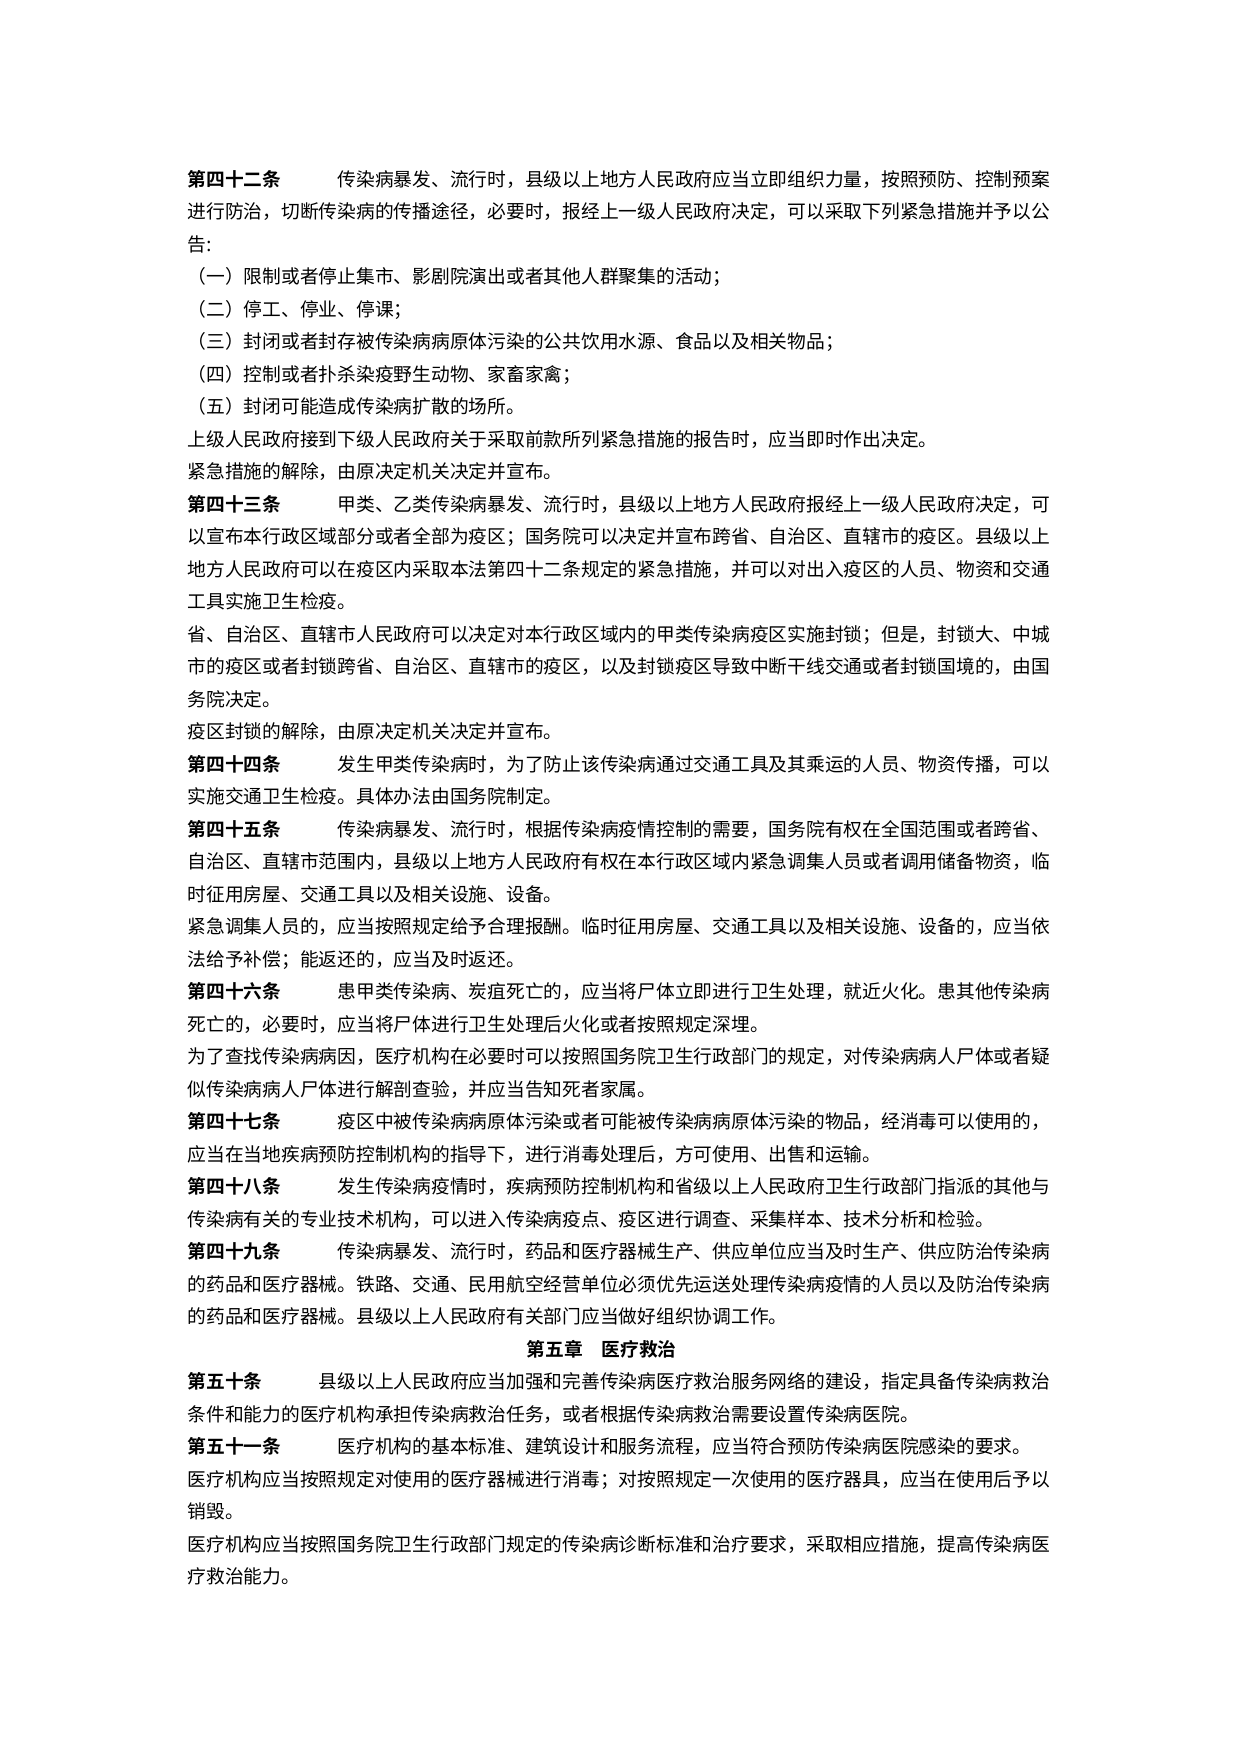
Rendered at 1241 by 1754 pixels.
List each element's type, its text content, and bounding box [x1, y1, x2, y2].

text 省、自治区、直辖市人民政府可以决定对本行政区域内的甲类传染病疫区实施封锁；但是，封锁大、中城市的疫区或者封锁跨省、自治区、直辖市的疫区，以及封锁疫区导致中断干线交通或者封锁国境的，由国务院决定。 [187, 617, 1053, 714]
text 上级人民政府接到下级人民政府关于采取前款所列紧急措施的报告时，应当即时作出决定。 [187, 422, 1053, 454]
text 第五章 医疗救治 [187, 1332, 1053, 1364]
text （五）封闭可能造成传染病扩散的场所。 [187, 389, 1053, 422]
text 第四十五条 传染病暴发、流行时，根据传染病疫情控制的需要，国务院有权在全国范围或者跨省、自治区、直辖市范围内，县级以上地方人民政府有权在本行政区域内紧急调集人员或者调用储备物资，临时征用房屋、交通工具以及相关设施、设备。 [187, 812, 1053, 909]
text 第四十七条 疫区中被传染病病原体污染或者可能被传染病病原体污染的物品，经消毒可以使用的，应当在当地疾病预防控制机构的指导下，进行消毒处理后，方可使用、出售和运输。 [187, 1104, 1053, 1169]
text 第四十三条 甲类、乙类传染病暴发、流行时，县级以上地方人民政府报经上一级人民政府决定，可以宣布本行政区域部分或者全部为疫区；国务院可以决定并宣布跨省、自治区、直辖市的疫区。县级以上地方人民政府可以在疫区内采取本法第四十二条规定的紧急措施，并可以对出入疫区的人员、物资和交通工具实施卫生检疫。 [187, 487, 1053, 617]
text 紧急措施的解除，由原决定机关决定并宣布。 [187, 454, 1053, 487]
text 医疗机构应当按照国务院卫生行政部门规定的传染病诊断标准和治疗要求，采取相应措施，提高传染病医疗救治能力。 [187, 1527, 1053, 1592]
text 第四十六条 患甲类传染病、炭疽死亡的，应当将尸体立即进行卫生处理，就近火化。患其他传染病死亡的，必要时，应当将尸体进行卫生处理后火化或者按照规定深埋。 [187, 974, 1053, 1039]
text 第四十八条 发生传染病疫情时，疾病预防控制机构和省级以上人民政府卫生行政部门指派的其他与传染病有关的专业技术机构，可以进入传染病疫点、疫区进行调查、采集样本、技术分析和检验。 [187, 1169, 1053, 1234]
text （二）停工、停业、停课； [187, 292, 1053, 324]
text 紧急调集人员的，应当按照规定给予合理报酬。临时征用房屋、交通工具以及相关设施、设备的，应当依法给予补偿；能返还的，应当及时返还。 [187, 909, 1053, 974]
text （四）控制或者扑杀染疫野生动物、家畜家禽； [187, 357, 1053, 389]
text 第四十四条 发生甲类传染病时，为了防止该传染病通过交通工具及其乘运的人员、物资传播，可以实施交通卫生检疫。具体办法由国务院制定。 [187, 747, 1053, 812]
text （一）限制或者停止集市、影剧院演出或者其他人群聚集的活动； [187, 259, 1053, 292]
text 疫区封锁的解除，由原决定机关决定并宣布。 [187, 714, 1053, 747]
text 为了查找传染病病因，医疗机构在必要时可以按照国务院卫生行政部门的规定，对传染病病人尸体或者疑似传染病病人尸体进行解剖查验，并应当告知死者家属。 [187, 1039, 1053, 1104]
text 医疗机构应当按照规定对使用的医疗器械进行消毒；对按照规定一次使用的医疗器具，应当在使用后予以销毁。 [187, 1462, 1053, 1527]
text 第四十二条 传染病暴发、流行时，县级以上地方人民政府应当立即组织力量，按照预防、控制预案进行防治，切断传染病的传播途径，必要时，报经上一级人民政府决定，可以采取下列紧急措施并予以公告: [187, 162, 1053, 259]
text （三）封闭或者封存被传染病病原体污染的公共饮用水源、食品以及相关物品； [187, 324, 1053, 357]
text 第五十一条 医疗机构的基本标准、建筑设计和服务流程，应当符合预防传染病医院感染的要求。 [187, 1429, 1053, 1462]
text 第五十条 县级以上人民政府应当加强和完善传染病医疗救治服务网络的建设，指定具备传染病救治条件和能力的医疗机构承担传染病救治任务，或者根据传染病救治需要设置传染病医院。 [187, 1364, 1053, 1429]
text 第四十九条 传染病暴发、流行时，药品和医疗器械生产、供应单位应当及时生产、供应防治传染病的药品和医疗器械。铁路、交通、民用航空经营单位必须优先运送处理传染病疫情的人员以及防治传染病的药品和医疗器械。县级以上人民政府有关部门应当做好组织协调工作。 [187, 1234, 1053, 1332]
